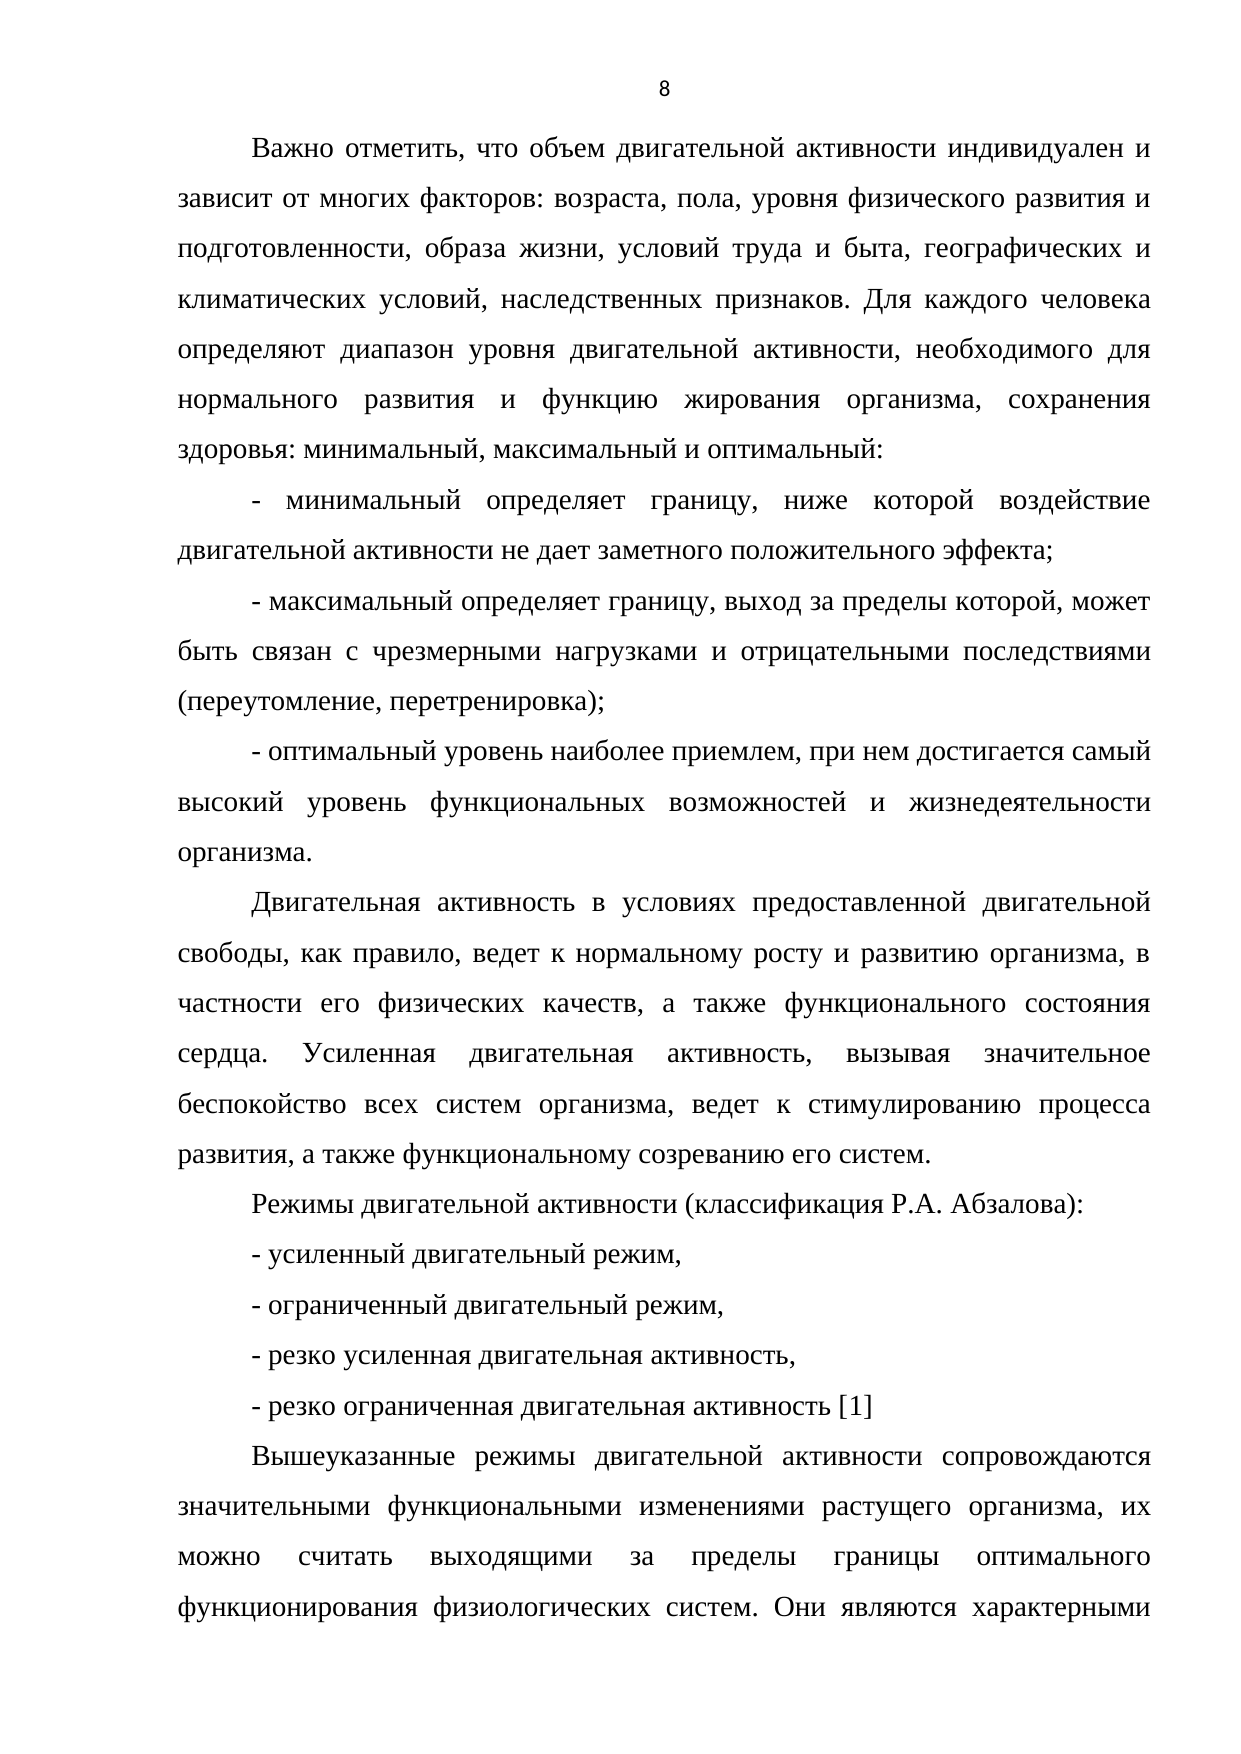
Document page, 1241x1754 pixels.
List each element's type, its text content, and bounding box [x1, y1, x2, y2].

text - оптимальный уровень наиболее приемлем, при нем достигается самый высокий уровень функциональных возможностей и жизнедеятельности организма. [177, 733, 1152, 868]
text - ограниченный двигательный режим, [177, 1287, 1152, 1321]
text Важно отметить, что объем двигательной активности индивидуален и зависит от многих факторов: возраста, пола, уровня физического развития и подготовленности, образа жизни, условий труда и быта, географических и климатических условий, наследственных признаков. Для каждого человека определяют диапазон уровня двигательной активности, необходимого для нормального развития и функцию жирования организма, сохранения здоровья: минимальный, максимальный и оптимальный: [177, 130, 1152, 465]
text - усиленный двигательный режим, [177, 1237, 1152, 1270]
text - максимальный определяет границу, выход за пределы которой, может быть связан с чрезмерными нагрузками и отрицательными последствиями (переутомление, перетренировка); [177, 583, 1152, 717]
text Режимы двигательной активности (классификация Р.А. Абзалова): [177, 1186, 1152, 1220]
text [177, 1438, 1152, 1622]
text - резко ограниченная двигательная активность [1] [177, 1388, 1152, 1421]
text Двигательная активность в условиях предоставленной двигательной свободы, как правило, ведет к нормальному росту и развитию организма, в частности его физических качеств, а также функционального состояния сердца. Усиленная двигательная активность, вызывая значительное беспокойство всех систем организма, ведет к стимулированию процесса развития, а также функциональному созреванию его систем. [177, 884, 1152, 1169]
text - резко усиленная двигательная активность, [177, 1337, 1152, 1371]
text - минимальный определяет границу, ниже которой воздействие двигательной активности не дает заметного положительного эффекта; [177, 482, 1152, 566]
